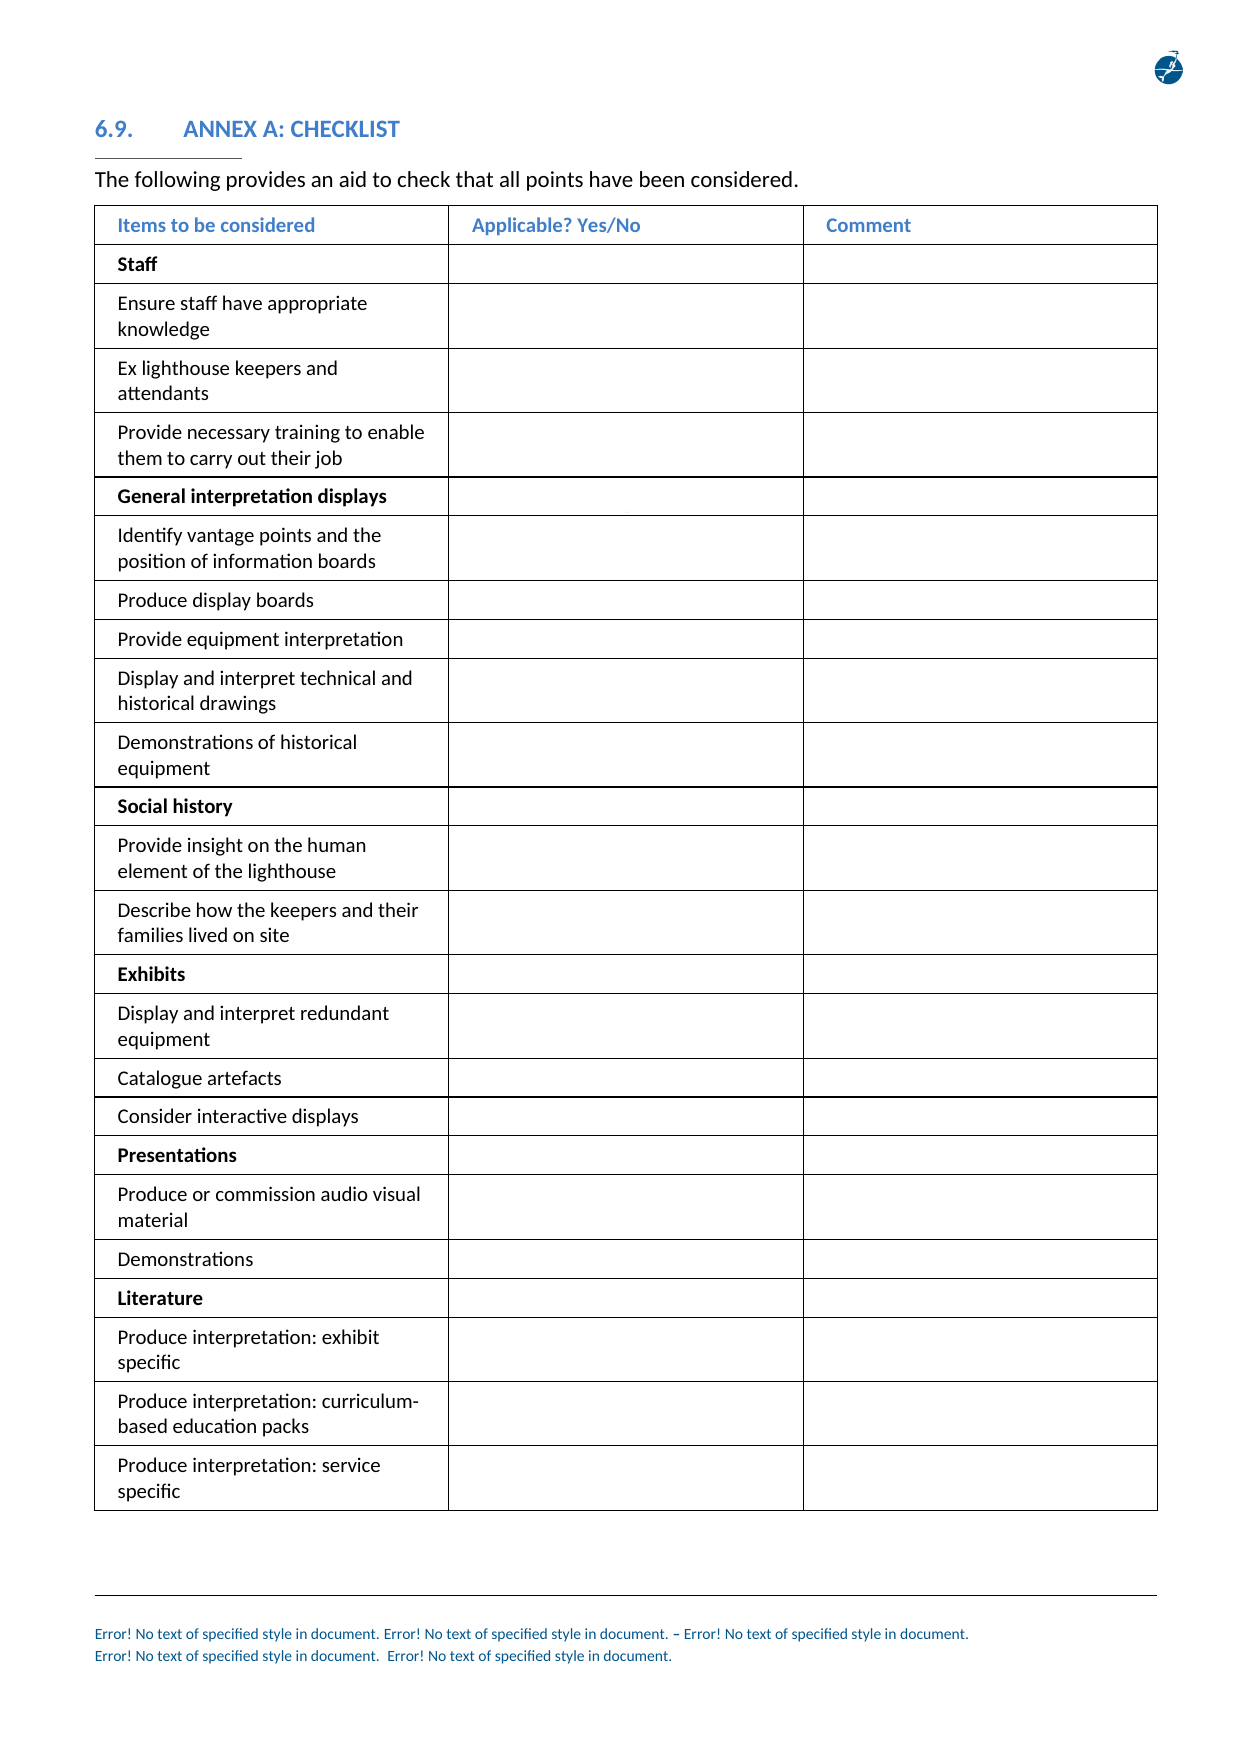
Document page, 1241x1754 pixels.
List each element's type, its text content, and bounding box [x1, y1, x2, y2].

table_cell [449, 478, 803, 515]
table_cell [804, 994, 1157, 1057]
table_cell [449, 1175, 803, 1239]
table_cell Produce interpretation: exhibit specific [95, 1318, 448, 1381]
table_cell Produce interpretation: service specific [95, 1446, 448, 1510]
table_header Comment [804, 206, 1157, 244]
table_cell Catalogue artefacts [95, 1059, 448, 1096]
table_cell [804, 891, 1157, 954]
table_cell [449, 1446, 803, 1510]
table_cell Exhibits [95, 955, 448, 993]
table_cell [449, 1240, 803, 1278]
table_cell [449, 1136, 803, 1174]
table_cell [804, 245, 1157, 283]
table_cell Produce interpretation: curriculum-based education packs [95, 1382, 448, 1445]
table_cell Ex lighthouse keepers and attendants [95, 349, 448, 412]
table_cell Consider interactive displays [95, 1098, 448, 1135]
table_cell [804, 788, 1157, 825]
table_cell Staff [95, 245, 448, 283]
table_cell [449, 245, 803, 283]
table_cell Describe how the keepers and their families lived on site [95, 891, 448, 954]
table_cell [449, 955, 803, 993]
table_cell [804, 349, 1157, 412]
table_cell [804, 955, 1157, 993]
table_cell [449, 659, 803, 722]
table_cell Presentations [95, 1136, 448, 1174]
table_cell Demonstrations [95, 1240, 448, 1278]
table_cell General interpretation displays [95, 478, 448, 515]
table_cell [449, 723, 803, 786]
table_cell [804, 478, 1157, 515]
table_cell [449, 788, 803, 825]
table_cell [449, 620, 803, 658]
table_cell [449, 581, 803, 619]
table_cell [804, 581, 1157, 619]
table_cell Display and interpret redundant equipment [95, 994, 448, 1057]
table_cell [804, 1279, 1157, 1317]
table_cell [449, 1098, 803, 1135]
table_cell [449, 1059, 803, 1096]
table_cell Literature [95, 1279, 448, 1317]
table_cell Demonstrations of historical equipment [95, 723, 448, 786]
table_cell [804, 1240, 1157, 1278]
table_header Items to be considered [95, 206, 448, 244]
table_cell [804, 1318, 1157, 1381]
table_cell Social history [95, 788, 448, 825]
table_cell Provide equipment interpretation [95, 620, 448, 658]
table_cell [449, 349, 803, 412]
table_cell Produce display boards [95, 581, 448, 619]
table_cell Provide necessary training to enable them to carry out their job [95, 413, 448, 476]
table_cell [804, 659, 1157, 722]
table_header Applicable? Yes/No [449, 206, 803, 244]
table_cell [449, 1279, 803, 1317]
table_cell [804, 1446, 1157, 1510]
table_cell Display and interpret technical and historical drawings [95, 659, 448, 722]
table_cell [449, 1318, 803, 1381]
table_cell [449, 1382, 803, 1445]
table_cell [804, 284, 1157, 348]
table_cell [804, 1136, 1157, 1174]
table_cell Provide insight on the human element of the lighthouse [95, 826, 448, 890]
table_cell [804, 1059, 1157, 1096]
table_cell [449, 891, 803, 954]
table_cell [804, 620, 1157, 658]
table_cell Identify vantage points and the position of information boards [95, 516, 448, 580]
table_cell [804, 1098, 1157, 1135]
picture [1123, 0, 1241, 119]
subtitle ANNEX A: CHECKLIST [94, 113, 1157, 144]
table_cell [449, 994, 803, 1057]
table_cell [449, 516, 803, 580]
table_cell [449, 413, 803, 476]
table_cell [804, 723, 1157, 786]
table_cell [804, 1382, 1157, 1445]
table_cell [804, 1175, 1157, 1239]
table_cell [804, 826, 1157, 890]
text The following provides an aid to check that all points have been considered. [94, 165, 1157, 193]
table_cell [804, 413, 1157, 476]
table_cell [449, 826, 803, 890]
table_cell Ensure staff have appropriate knowledge [95, 284, 448, 348]
table_cell Produce or commission audio visual material [95, 1175, 448, 1239]
table_cell [449, 284, 803, 348]
table_cell [804, 516, 1157, 580]
